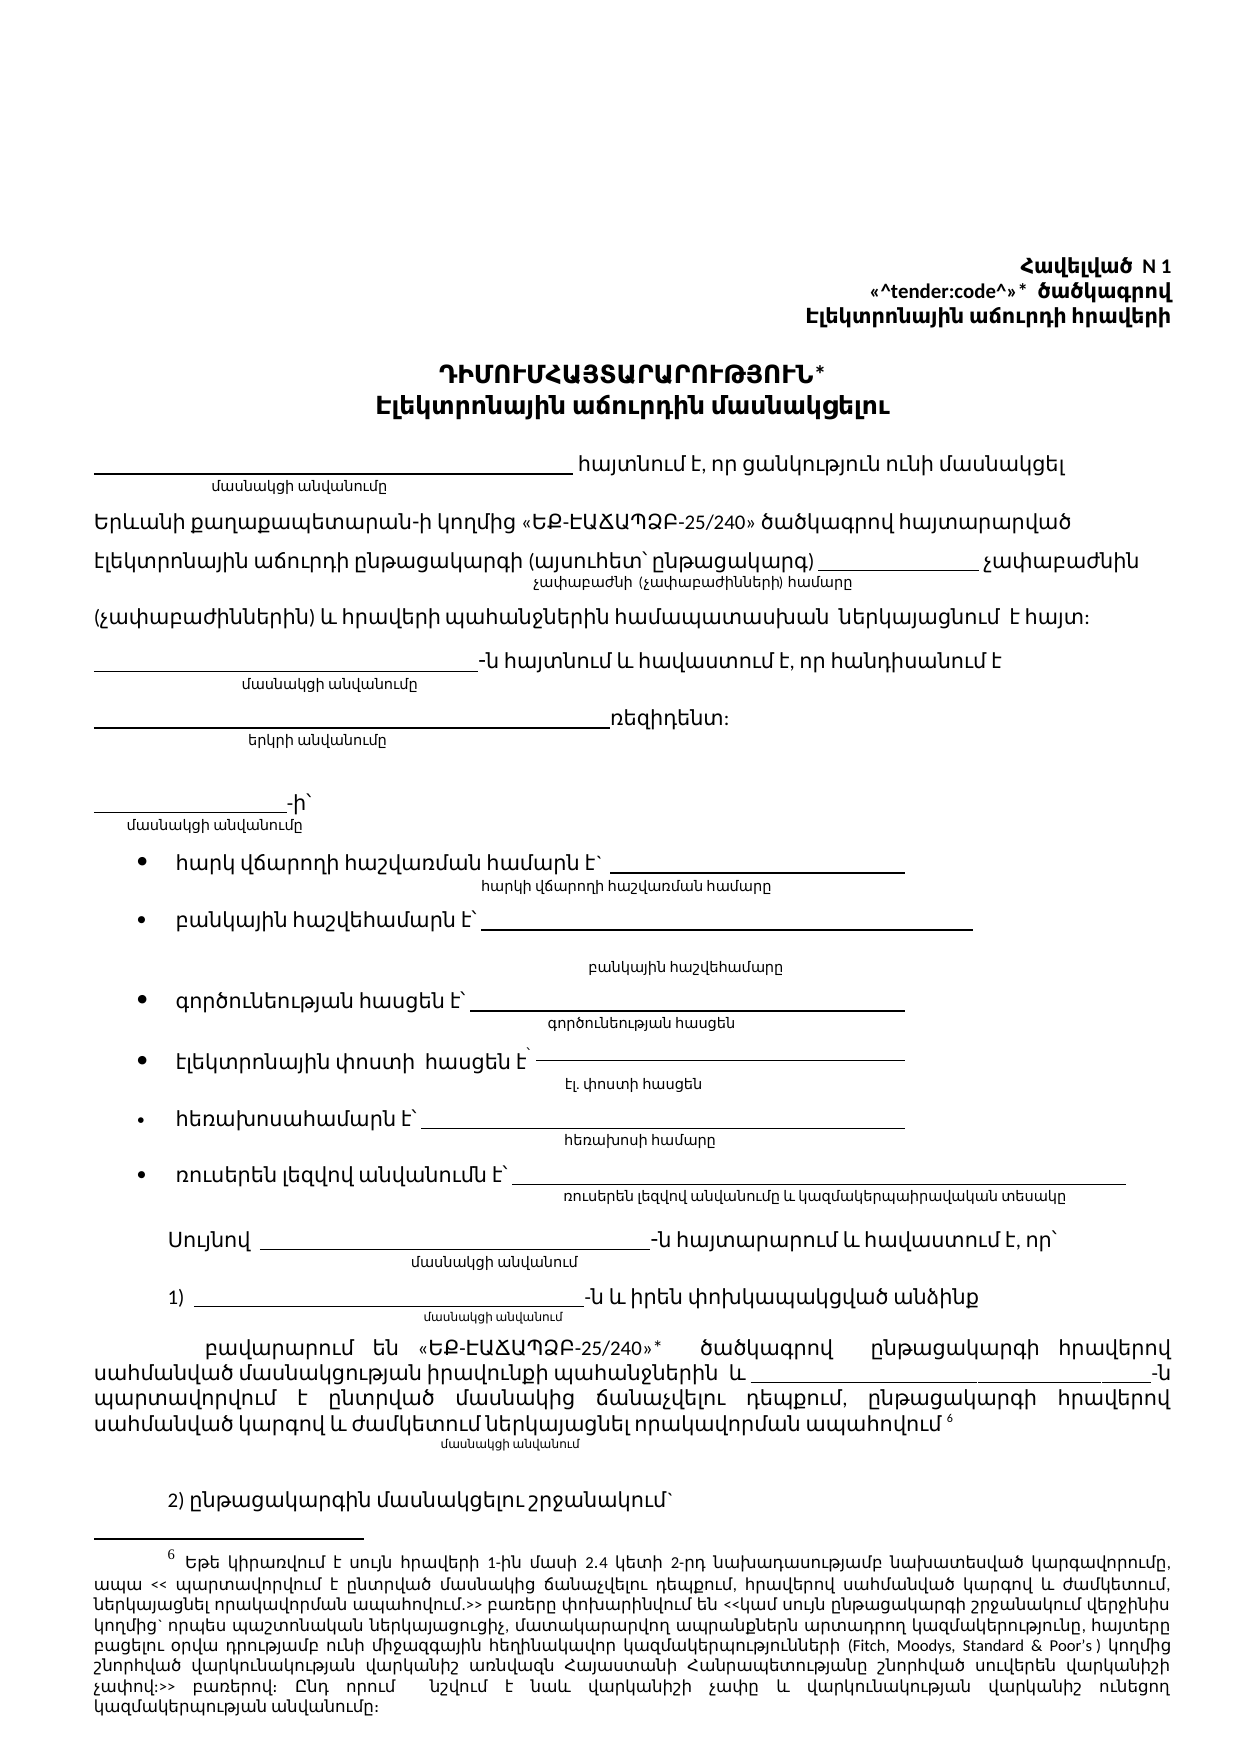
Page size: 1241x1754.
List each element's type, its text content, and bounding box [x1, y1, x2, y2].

list գործունեության հասցեն է՝ [138, 989, 1171, 1014]
subtitle Էլեկտրոնային աճուրդին մասնակցելու [94, 390, 1171, 421]
text (չափաբաժիններին) և հրավերի պահանջներին համապատասխան ներկայացնում է հայտ: [94, 604, 1171, 629]
text մասնակցի անվանումը [94, 477, 1171, 507]
text մասնակցի անվանումը [94, 675, 1171, 706]
text էլ. փոստի հասցեն [94, 1075, 1171, 1106]
text ռեզիդենտ: [94, 706, 1171, 731]
text գործունեության հասցեն [94, 1014, 1171, 1045]
text չափաբաժնի (չափաբաժինների) համարը [94, 573, 1171, 604]
text Սույնով -ն հայտարարում և հավաստում է, որ՝ [94, 1223, 1171, 1253]
text էլեկտրոնային աճուրդի ընթացակարգի (այսուհետ՝ ընթացակարգ) չափաբաժնին [94, 548, 1171, 573]
text ռուսերեն լեզվով անվանումը և կազմակերպաիրավական տեսակը [94, 1187, 1171, 1218]
text մասնակցի անվանում [94, 1309, 1171, 1335]
text հարկի վճարողի հաշվառման համարը [94, 877, 1171, 907]
text Հավելված N 1 [94, 253, 1171, 278]
list հեռախոսահամարն է՝ [138, 1106, 1171, 1131]
list ռուսերեն լեզվով անվանումն է՝ [138, 1162, 1171, 1187]
text մասնակցի անվանումը [94, 816, 1171, 846]
text մասնակցի անվանում [94, 1253, 1171, 1284]
text մասնակցի անվանում [94, 1436, 1171, 1462]
text բավարարում են «ԵՔ-ԷԱՃԱՊՁԲ-25/240»* ծածկագրով ընթացակարգի հրավերով սահմանված մասնակցության իրավունքի պահանջներին և -ն պարտավորվում է ընտրված մասնակից ճանաչվելու դեպքում, ընթացակարգի հրավերով սահմանված կարգով և ժամկետում ներկայացնել որակավորման ապահովում [94, 1335, 1171, 1436]
text 2) ընթացակարգին մասնակցելու շրջանակում` [94, 1487, 1171, 1513]
text 1) -ն և իրեն փոխկապակցված անձինք [94, 1284, 1171, 1309]
text Երևանի քաղաքապետարան-ի կողմից «ԵՔ-ԷԱՃԱՊՁԲ-25/240» ծածկագրով հայտարարված [94, 507, 1171, 535]
list հարկ վճարողի հաշվառման համարն է` [138, 846, 1171, 877]
text -ի՝ [94, 790, 1171, 816]
text հայտնում է, որ ցանկություն ունի մասնակցել [94, 451, 1171, 477]
text ԴԻՄՈՒՄՀԱՅՏԱՐԱՐՈՒԹՅՈՒՆ* [94, 360, 1171, 390]
list էլեկտրոնային փոստի հասցեն է՝ [138, 1045, 1171, 1075]
text Էլեկտրոնային աճուրդի հրավերի [94, 304, 1171, 329]
text -ն հայտնում և հավաստում է, որ հանդիսանում է [94, 644, 1171, 675]
list բանկային հաշվեհամարն է՝ [138, 907, 1171, 958]
text հեռախոսի համարը [462, 1131, 1171, 1162]
text «^tender:code^»* ծածկագրով [94, 278, 1171, 304]
text բանկային հաշվեհամարը [94, 958, 1171, 989]
text երկրի անվանումը [94, 731, 1171, 762]
